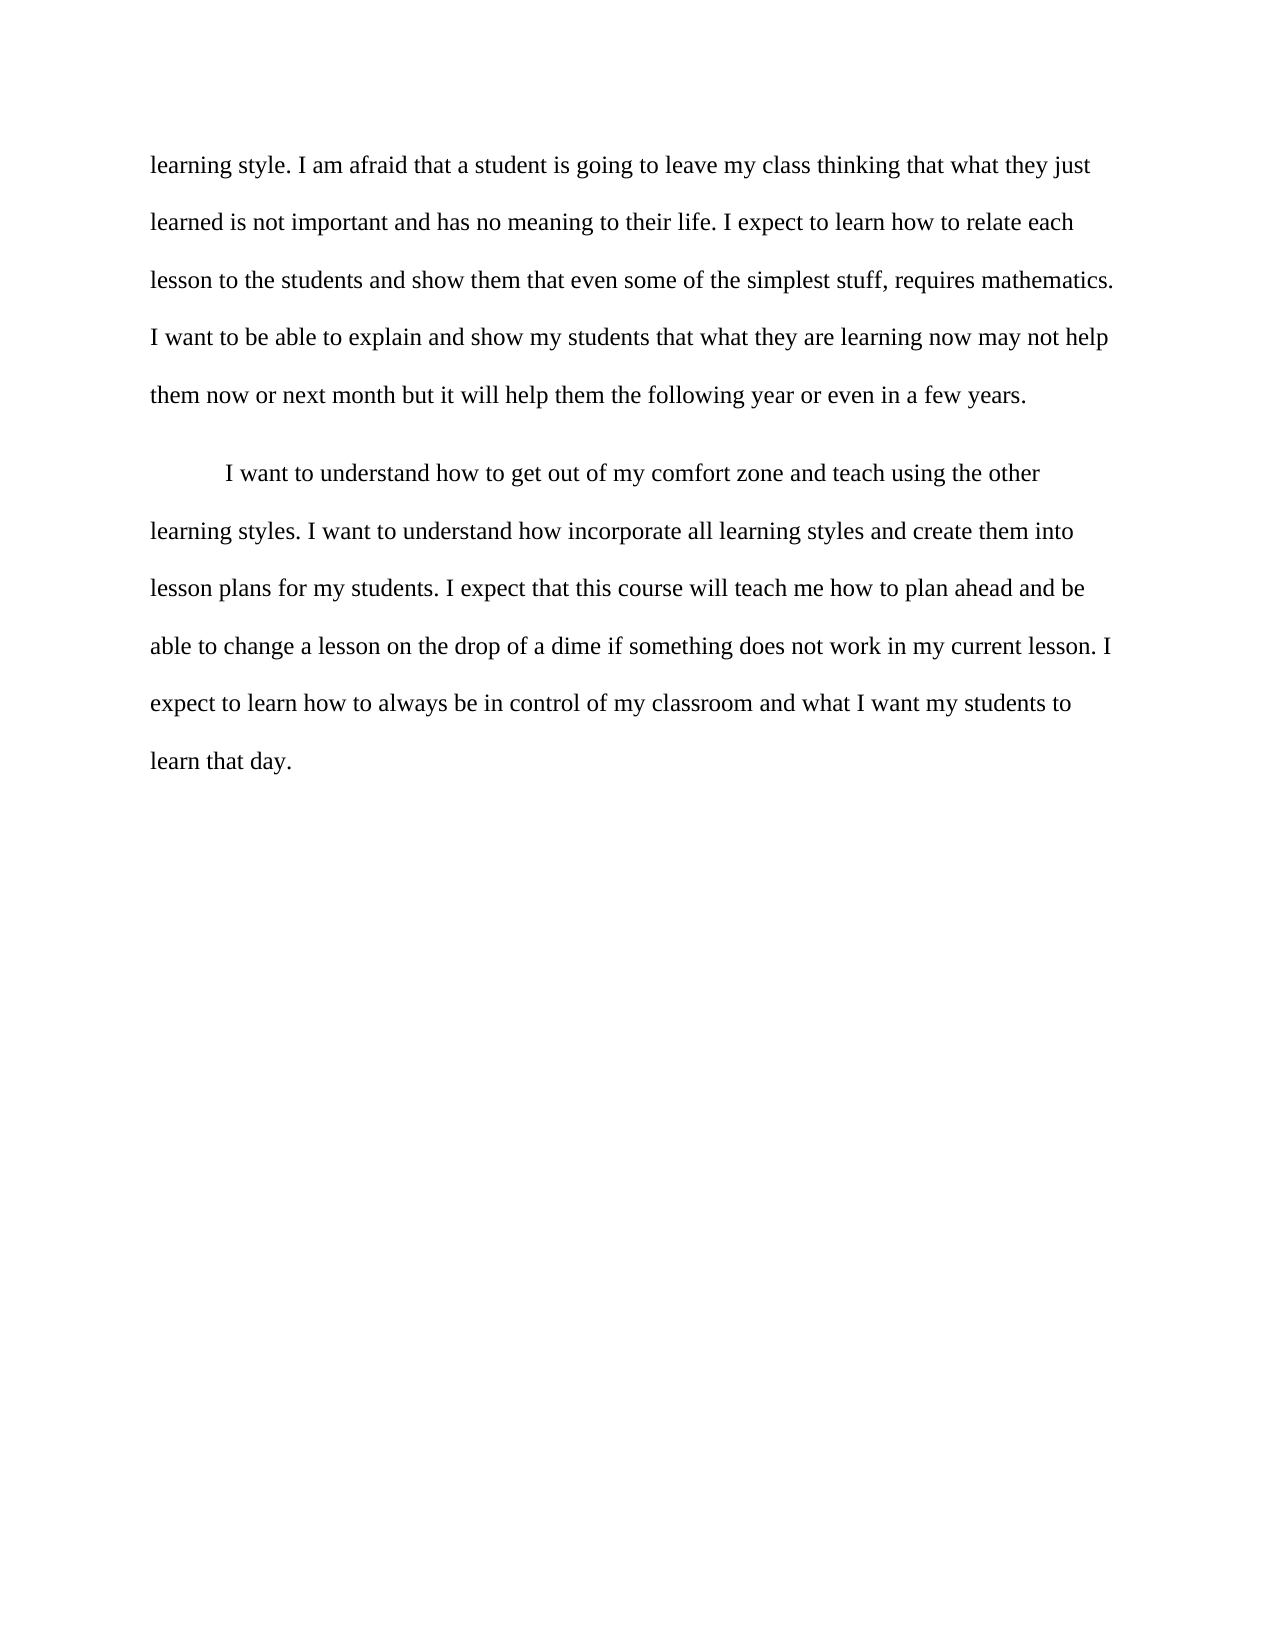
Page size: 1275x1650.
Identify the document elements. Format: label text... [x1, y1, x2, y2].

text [150, 150, 1125, 409]
text I want to understand how to get out of my comfort zone and teach using the other learning styles. I want to understand how incorporate all learning styles and create them into lesson plans for my students. I expect that this course will teach me how to plan ahead and be able to change a lesson on the drop of a dime if something does not work in my current lesson. I expect to learn how to always be in control of my classroom and what I want my students to learn that day. [150, 458, 1125, 774]
